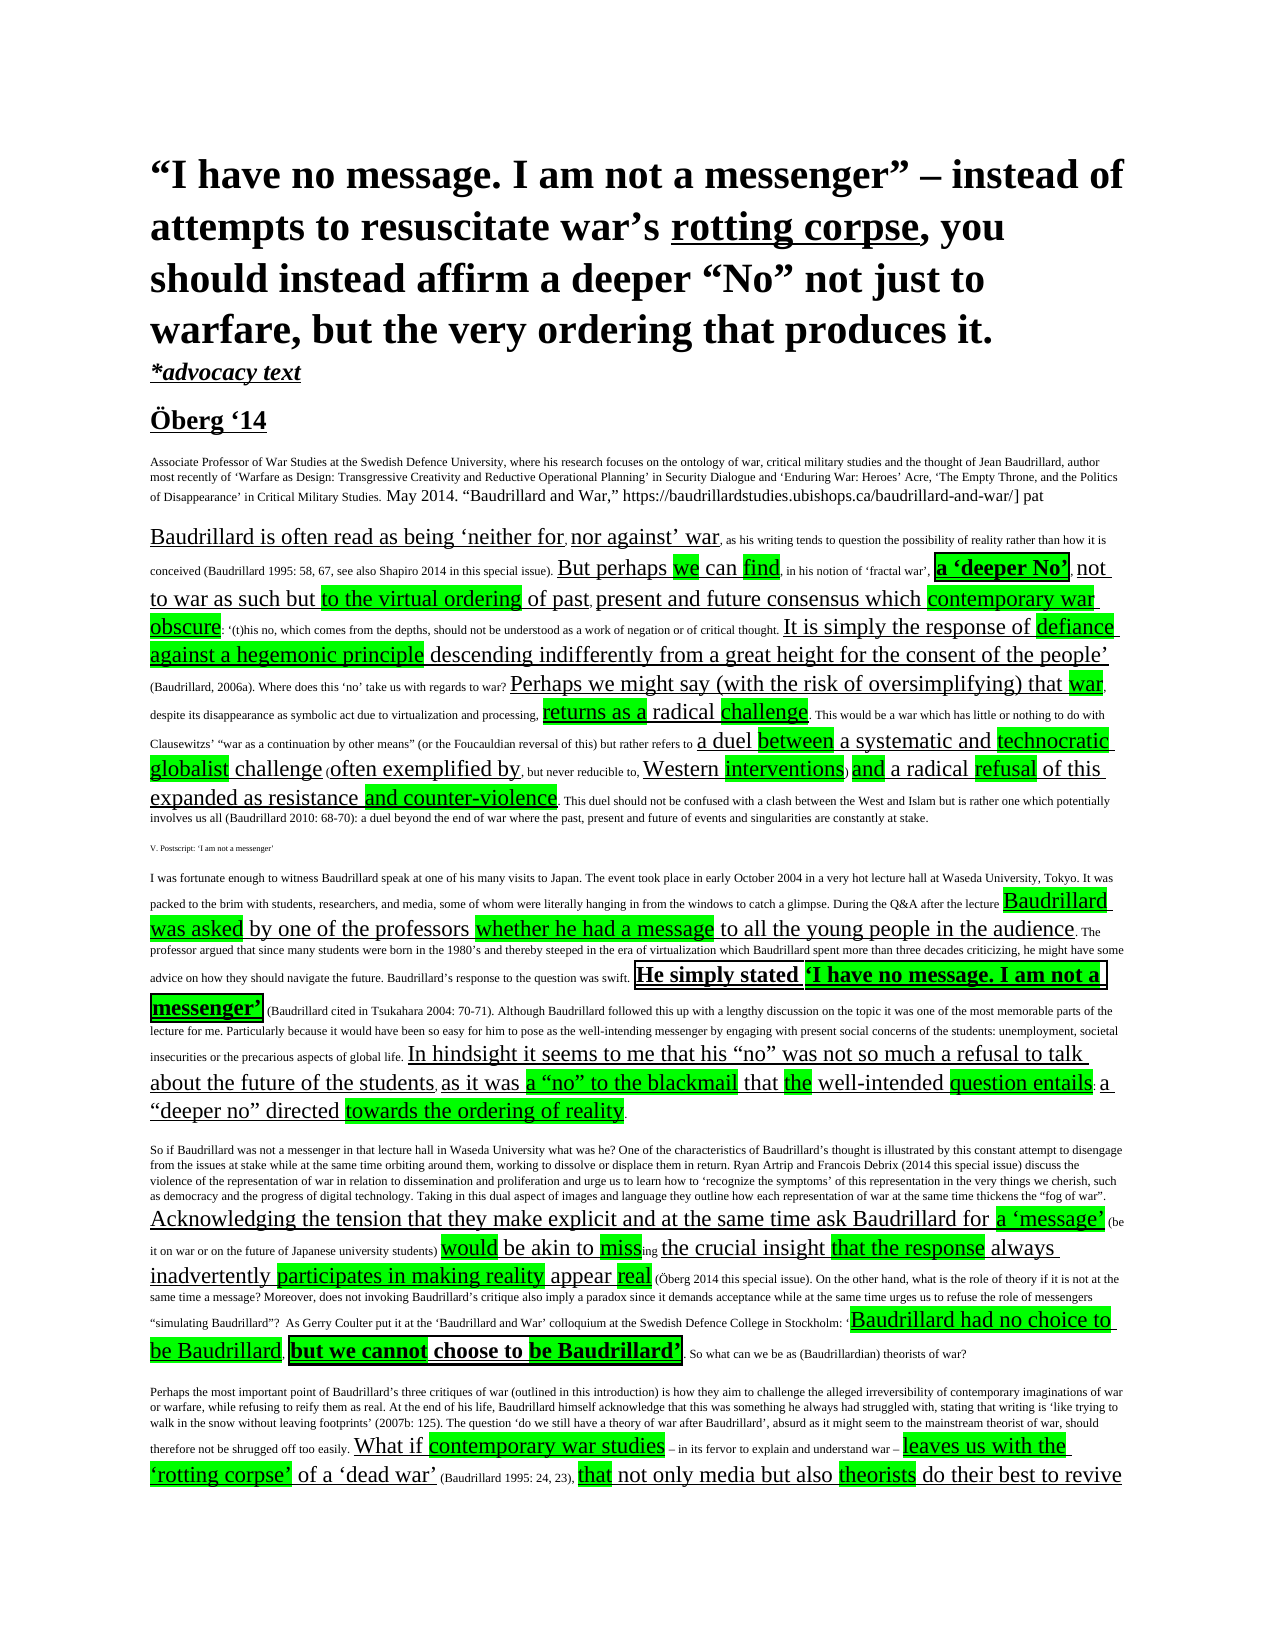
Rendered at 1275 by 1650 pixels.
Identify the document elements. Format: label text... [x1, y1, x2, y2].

text Baudrillard is often read as being ‘neither for, nor against’ war, as his writing tends to question the possibility of reality rather than how it is conceived (Baudrillard 1995: 58, 67, see also Shapiro 2014 in this special issue). But perhaps we can find, in his notion of ‘fractal war’, a ‘deeper No’, not to war as such but to the virtual ordering of past, present and future consensus which contemporary war obscure: ‘(t)his no, which comes from the depths, should not be understood as a work of negation or of critical thought. It is simply the response of defiance against a hegemonic principle descending indifferently from a great height for the consent of the people’ (Baudrillard, 2006a). Where does this ‘no’ take us with regards to war? Perhaps we might say (with the risk of oversimplifying) that war, despite its disappearance as symbolic act due to virtualization and processing, returns as a radical challenge. This would be a war which has little or nothing to do with Clausewitzs’ “war as a continuation by other means” (or the Foucauldian reversal of this) but rather refers to a duel between a systematic and technocratic globalist challenge (often exemplified by, but never reducible to, Western interventions) and a radical refusal of this expanded as resistance and counter-violence. This duel should not be confused with a clash between the West and Islam but is rather one which potentially involves us all (Baudrillard 2010: 68-70): a duel beyond the end of war where the past, present and future of events and singularities are constantly at stake. [150, 523, 1125, 826]
text Associate Professor of War Studies at the Swedish Defence University, where his research focuses on the ontology of war, critical military studies and the thought of Jean Baudrillard, author most recently of ‘Warfare as Design: Transgressive Creativity and Reductive Operational Planning’ in Security Dialogue and ‘Enduring War: Heroes’ Acre, ‘The Empty Throne, and the Politics of Disappearance’ in Critical Military Studies. May 2014. “Baudrillard and War,” https://baudrillardstudies.ubishops.ca/baudrillard-and-war/] pat [150, 454, 1125, 505]
text *advocacy text [150, 357, 1125, 385]
text Öberg ‘14 [150, 404, 1125, 436]
text So if Baudrillard was not a messenger in that lecture hall in Waseda University what was he? One of the characteristics of Baudrillard’s thought is illustrated by this constant attempt to disengage from the issues at stake while at the same time orbiting around them, working to dissolve or displace them in return. Ryan Artrip and Francois Debrix (2014 this special issue) discuss the violence of the representation of war in relation to dissemination and proliferation and urge us to learn how to ‘recognize the symptoms’ of this representation in the very things we cherish, such as democracy and the progress of digital technology. Taking in this dual aspect of images and language they outline how each representation of war at the same time thickens the “fog of war”. Acknowledging the tension that they make explicit and at the same time ask Baudrillard for a ‘message’ (be it on war or on the future of Japanese university students) would be akin to missing the crucial insight that the response always inadvertently participates in making reality appear real (Öberg 2014 this special issue). On the other hand, what is the role of theory if it is not at the same time a message? Moreover, does not invoking Baudrillard’s critique also imply a paradox since it demands acceptance while at the same time urges us to refuse the role of messengers “simulating Baudrillard”? As Gerry Coulter put it at the ‘Baudrillard and War’ colloquium at the Swedish Defence College in Stockholm: ‘Baudrillard had no choice to be Baudrillard, but we cannot choose to be Baudrillard’. So what can we be as (Baudrillardian) theorists of war? [150, 1142, 1125, 1366]
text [150, 1385, 1125, 1487]
text I was fortunate enough to witness Baudrillard speak at one of his many visits to Japan. The event took place in early October 2004 in a very hot lecture hall at Waseda University, Tokyo. It was packed to the brim with students, researchers, and media, some of whom were literally hanging in from the windows to catch a glimpse. During the Q&A after the lecture Baudrillard was asked by one of the professors whether he had a message to all the young people in the audience. The professor argued that since many students were born in the 1980’s and thereby steeped in the era of virtualization which Baudrillard spent more than three decades criticizing, he might have some advice on how they should navigate the future. Baudrillard’s response to the question was swift. He simply stated ‘I have no message. I am not a messenger’ (Baudrillard cited in Tsukahara 2004: 70-71). Although Baudrillard followed this up with a lengthy discussion on the topic it was one of the most memorable parts of the lecture for me. Particularly because it would have been so easy for him to pose as the well-intending messenger by engaging with present social concerns of the students: unemployment, societal insecurities or the precarious aspects of global life. In hindsight it seems to me that his “no” was not so much a refusal to talk about the future of the students, as it was a “no” to the blackmail that the well-intended question entails: a “deeper no” directed towards the ordering of reality. [150, 870, 1125, 1124]
subtitle “I have no message. I am not a messenger” – instead of attempts to resuscitate war’s rotting corpse, you should instead affirm a deeper “No” not just to warfare, but the very ordering that produces it. [150, 150, 1125, 353]
